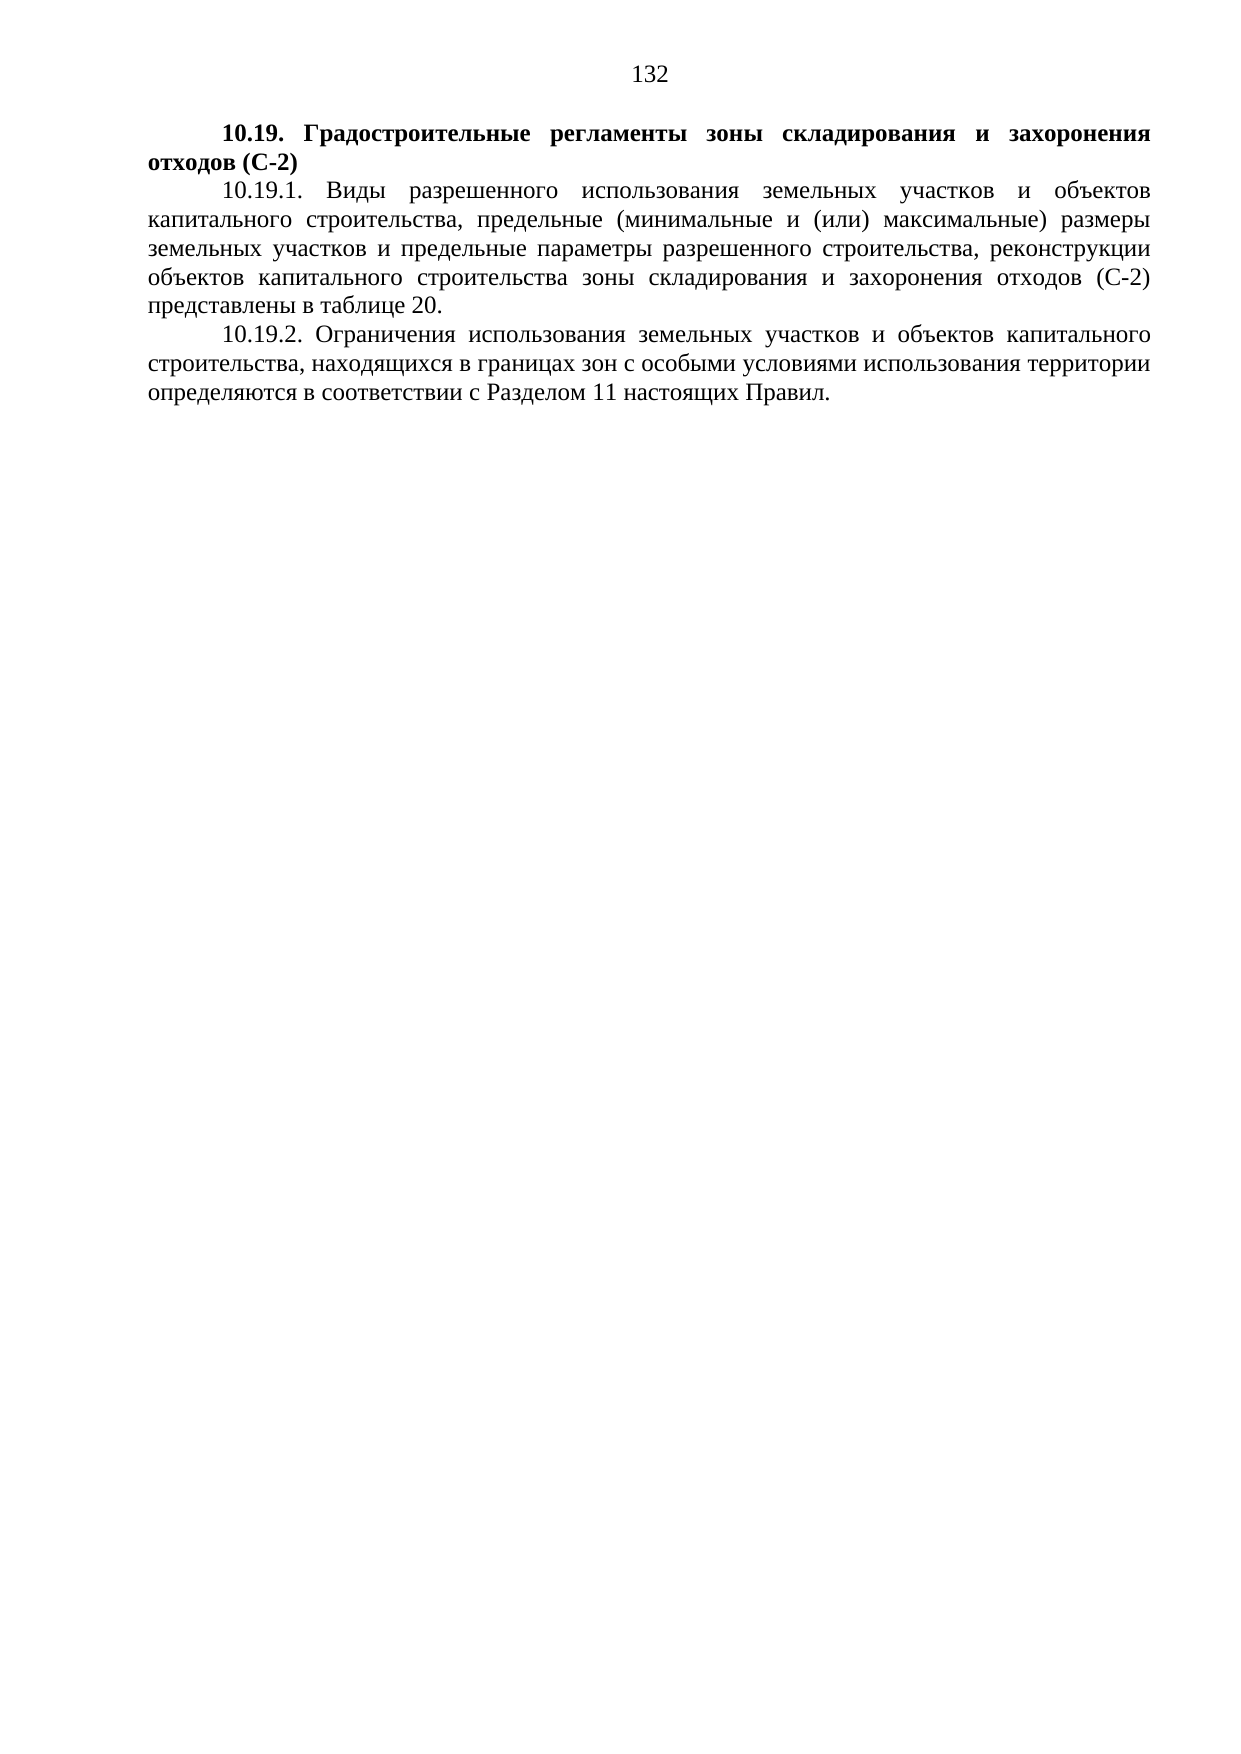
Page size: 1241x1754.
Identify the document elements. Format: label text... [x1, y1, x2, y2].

text 10.19.1. Виды разрешенного использования земельных участков и объектов капитального строительства, предельные (минимальные и (или) максимальные) размеры земельных участков и предельные параметры разрешенного строительства, реконструкции объектов капитального строительства зоны складирования и захоронения отходов (С-2) представлены в таблице 20. [148, 176, 1152, 319]
text 10.19.2. Ограничения использования земельных участков и объектов капитального строительства, находящихся в границах зон с особыми условиями использования территории определяются в соответствии с Разделом 11 настоящих Правил. [148, 319, 1152, 406]
text 10.19. Градостроительные регламенты зоны складирования и захоронения отходов (С-2) [148, 118, 1152, 176]
